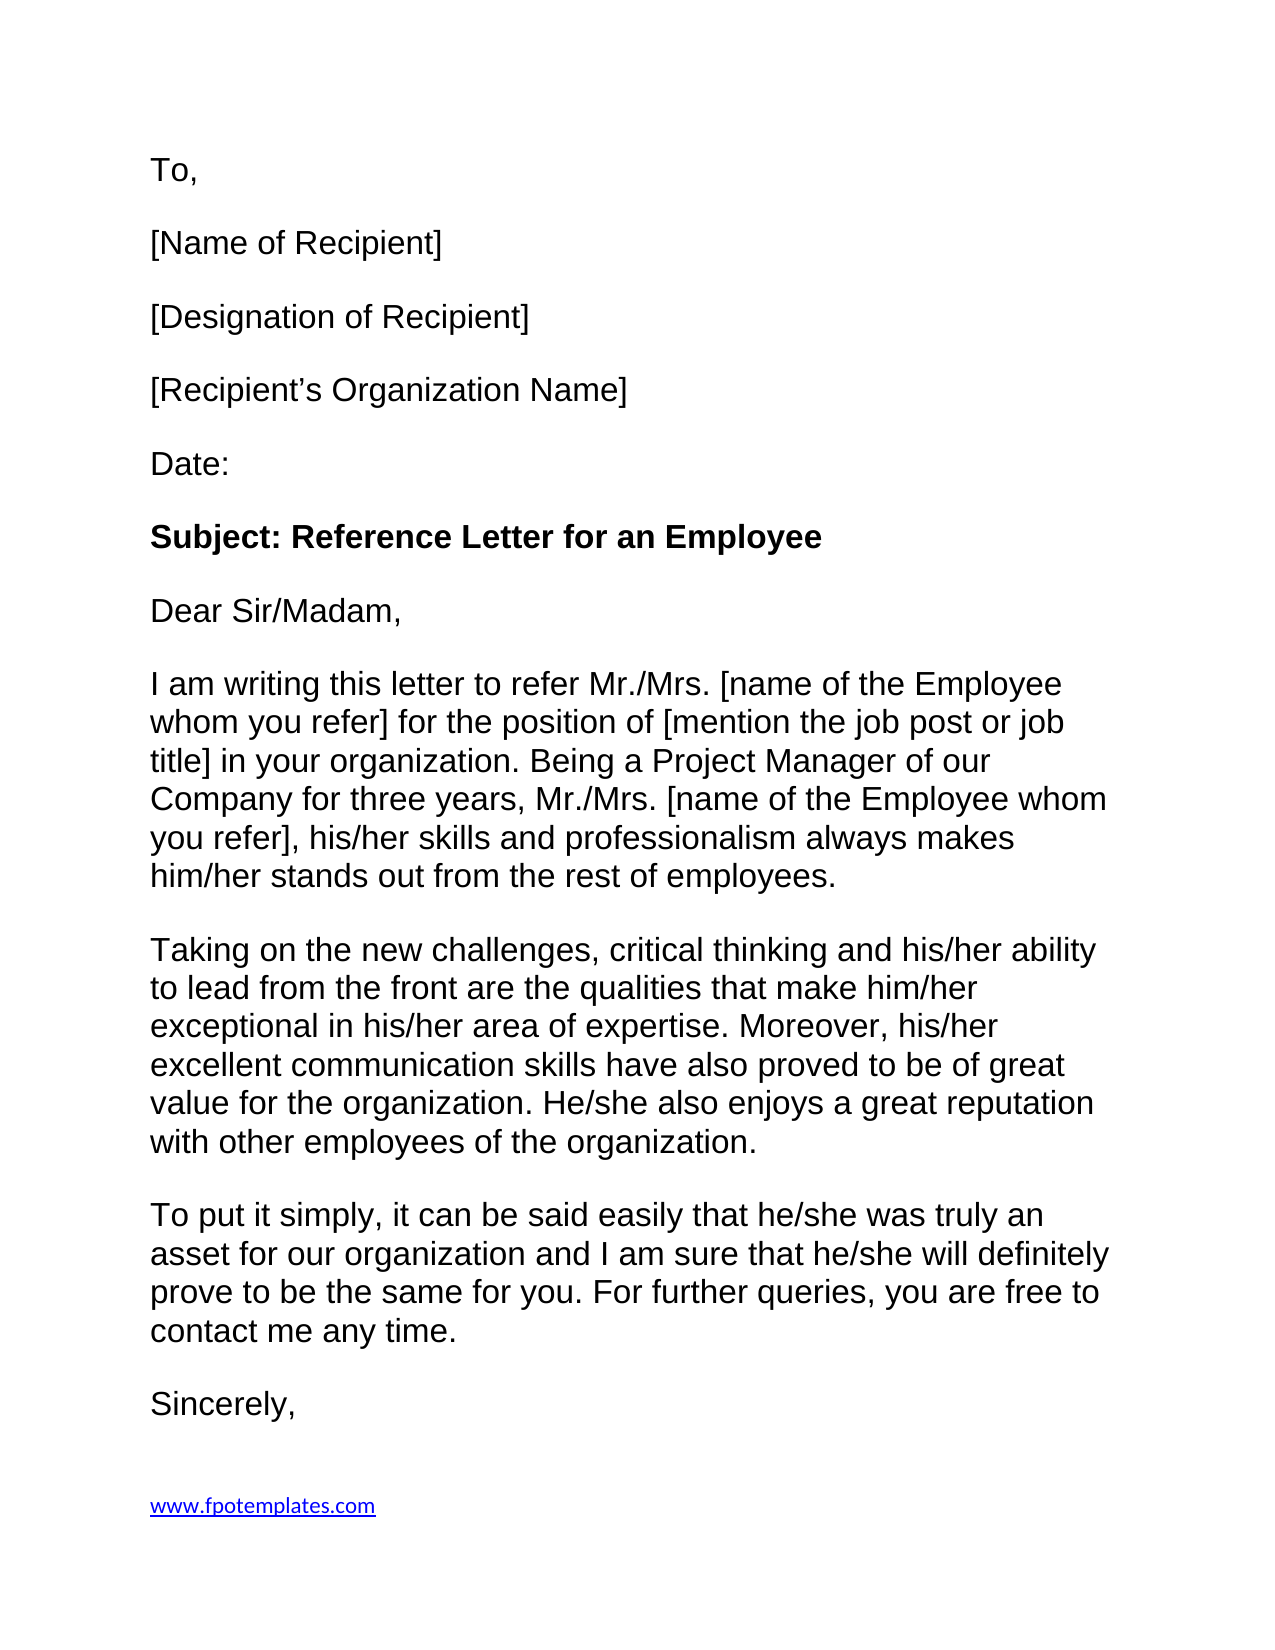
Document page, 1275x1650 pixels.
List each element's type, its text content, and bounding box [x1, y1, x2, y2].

text Sincerely, [150, 1384, 1125, 1422]
text [Recipient’s Organization Name] [150, 370, 1125, 409]
text [Designation of Recipient] [150, 297, 1125, 335]
text Dear Sir/Madam, [150, 591, 1125, 629]
text Taking on the new challenges, critical thinking and his/her ability to lead from the front are the qualities that make him/her exceptional in his/her area of expertise. Moreover, his/her excellent communication skills have also proved to be of great value for the organization. He/she also enjoys a great reputation with other employees of the organization. [150, 930, 1125, 1160]
text Subject: Reference Letter for an Employee [150, 517, 1125, 556]
text To put it simply, it can be said easily that he/she was truly an asset for our organization and I am sure that he/she will definitely prove to be the same for you. For further queries, you are free to contact me any time. [150, 1195, 1125, 1349]
text I am writing this letter to refer Mr./Mrs. [name of the Employee whom you refer] for the position of [mention the job post or job title] in your organization. Being a Project Manager of our Company for three years, Mr./Mrs. [name of the Employee whom you refer], his/her skills and professionalism always makes him/her stands out from the rest of employees. [150, 664, 1125, 895]
text Date: [150, 444, 1125, 482]
text To, [150, 150, 1125, 188]
text [Name of Recipient] [150, 223, 1125, 262]
